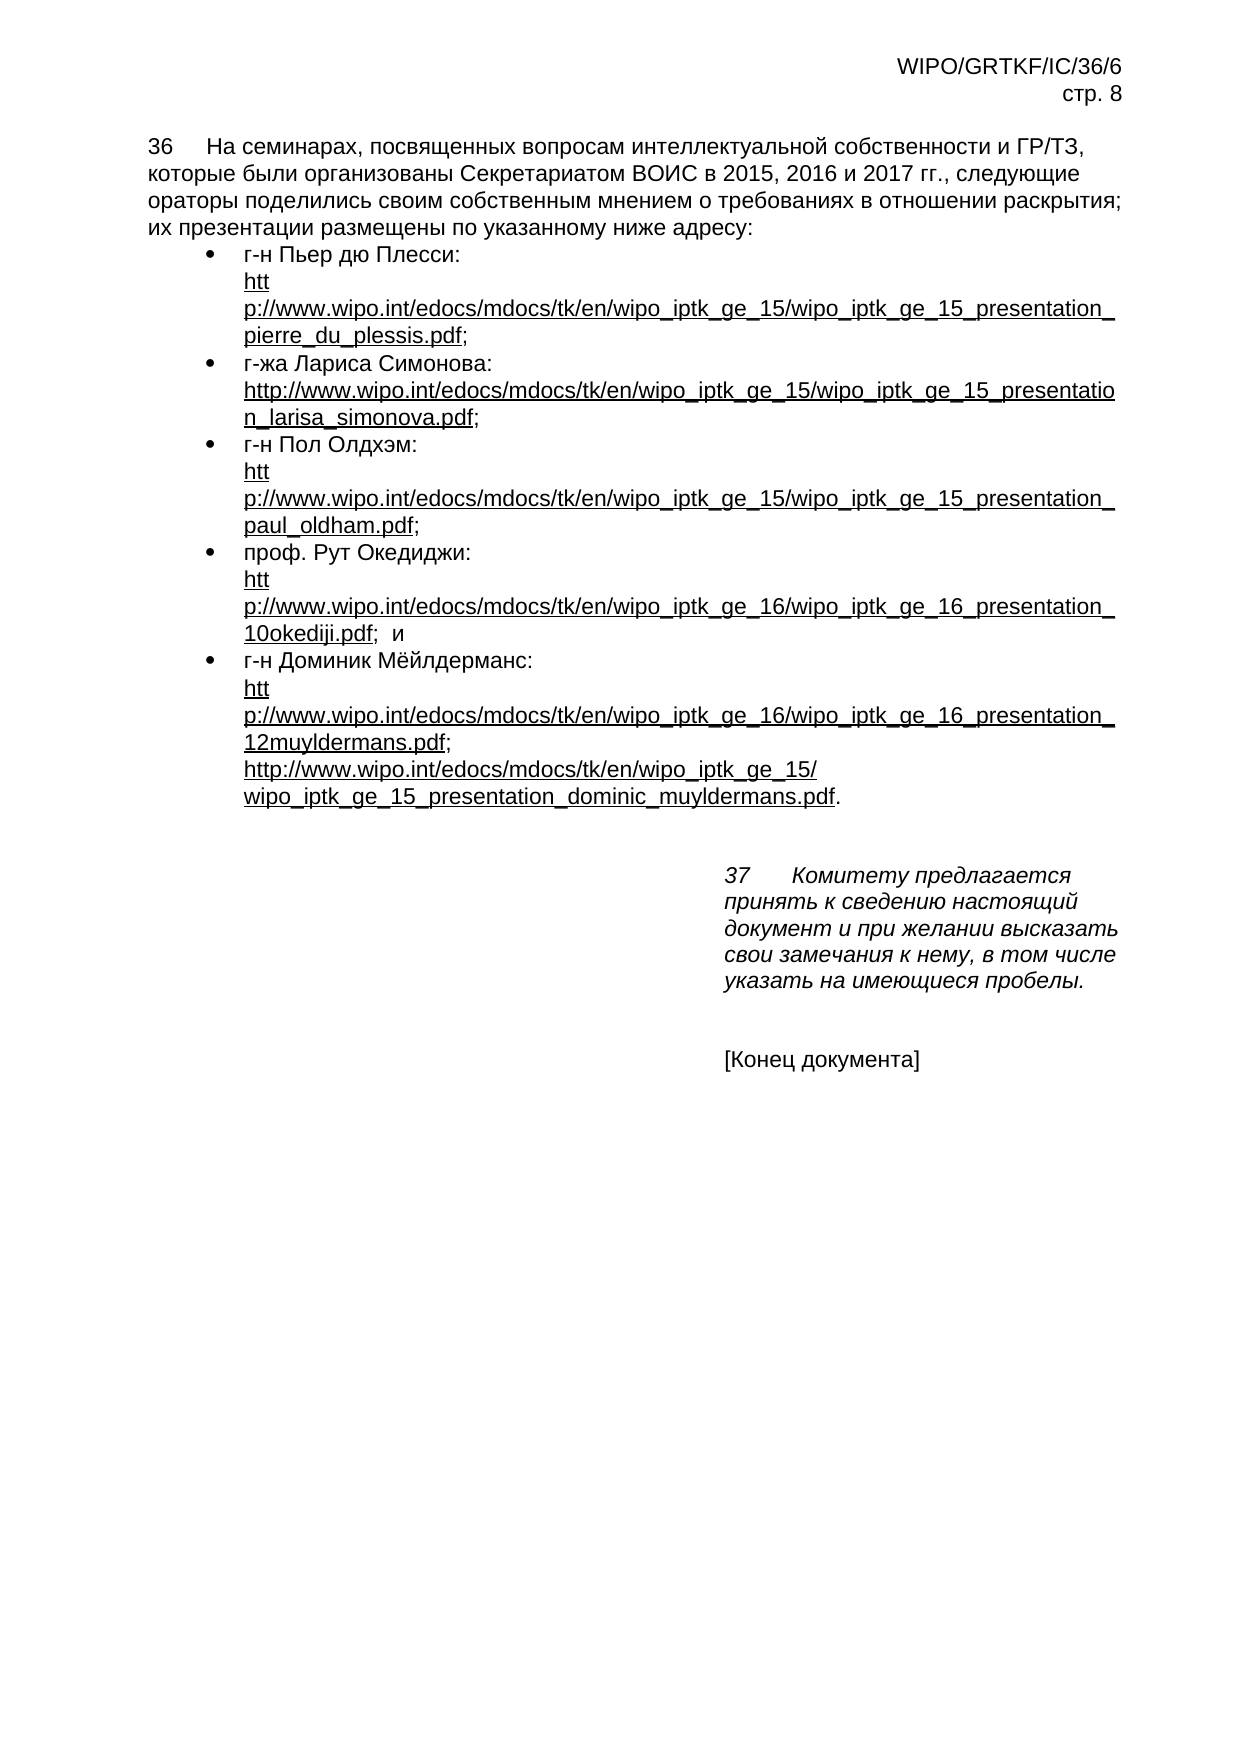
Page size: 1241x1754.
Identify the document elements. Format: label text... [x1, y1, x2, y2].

list г-н Доминик Мёйлдерманс: http://www.wipo.int/edocs/mdocs/tk/en/wipo_iptk_ge_16/wipo_iptk_ge_16_presentation_12muyldermans.pdf; [206, 647, 1122, 755]
text Комитету предлагается принять к сведению настоящий документ и при желании высказать свои замечания к нему, в том числе указать на имеющиеся пробелы. [724, 862, 1122, 994]
list г-жа Лариса Симонова: http://www.wipo.int/edocs/mdocs/tk/en/wipo_iptk_ge_15/wipo_iptk_ge_15_presentation_larisa_simonova.pdf; [206, 349, 1122, 430]
list проф. Рут Окедиджи: http://www.wipo.int/edocs/mdocs/tk/en/wipo_iptk_ge_16/wipo_iptk_ge_16_presentation_10okediji.pdf; и [206, 538, 1122, 647]
text На семинарах, посвященных вопросам интеллектуальной собственности и ГР/ТЗ, которые были организованы Секретариатом ВОИС в 2015, 2016 и 2017 гг., следующие ораторы поделились своим собственным мнением о требованиях в отношении раскрытия; их презентации размещены по указанному ниже адресу: [148, 132, 1122, 241]
list г-н Пол Олдхэм: http://www.wipo.int/edocs/mdocs/tk/en/wipo_iptk_ge_15/wipo_iptk_ge_15_presentation_paul_oldham.pdf; [206, 430, 1122, 538]
text http://www.wipo.int/edocs/mdocs/tk/en/wipo_iptk_ge_15/wipo_iptk_ge_15_presentation_dominic_muyldermans.pdf. [244, 755, 1122, 809]
text [Конец документа] [724, 1046, 1122, 1073]
list г-н Пьер дю Плесси: http://www.wipo.int/edocs/mdocs/tk/en/wipo_iptk_ge_15/wipo_iptk_ge_15_presentation_pierre_du_plessis.pdf; [206, 241, 1122, 349]
